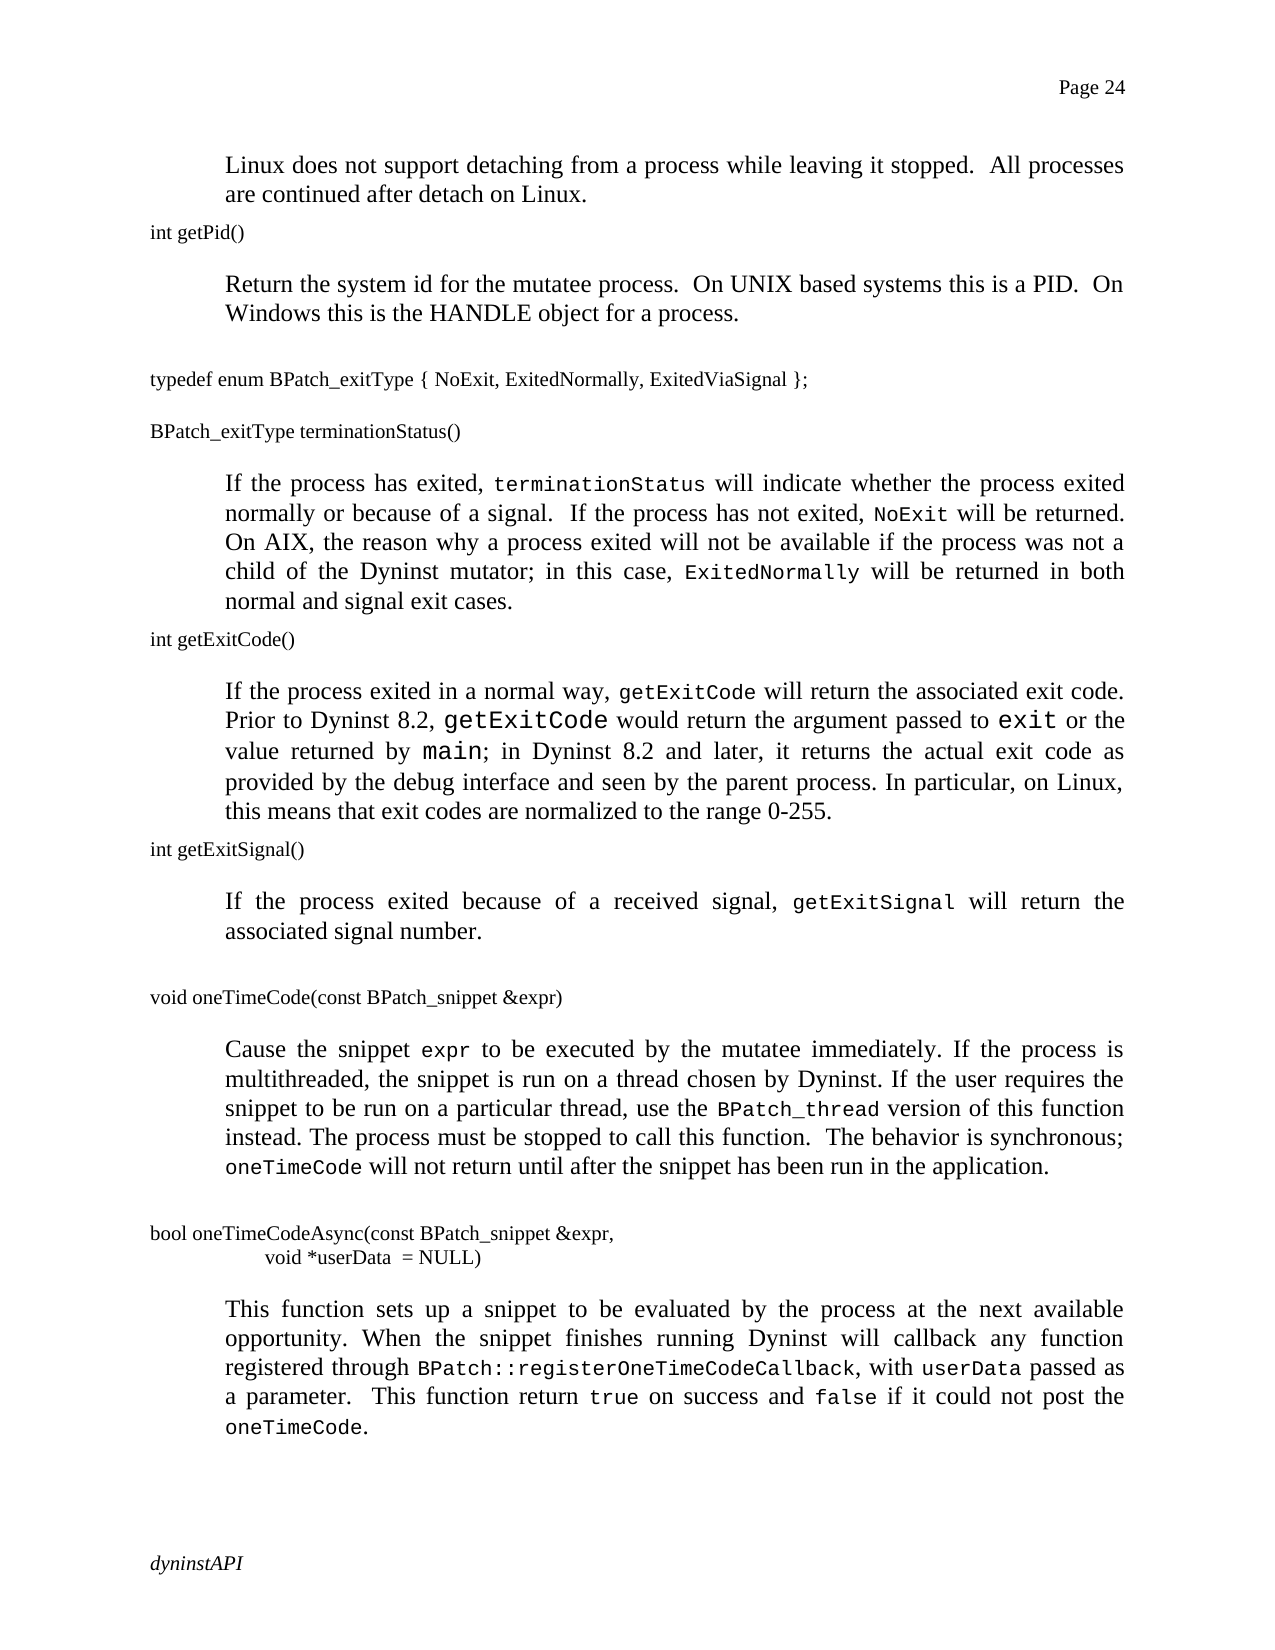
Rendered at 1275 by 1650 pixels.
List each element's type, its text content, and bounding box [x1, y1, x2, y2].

text bool oneTimeCodeAsync(const BPatch_snippet &expr, [150, 1221, 1125, 1245]
list Cause the snippet expr to be executed by the mutatee immediately. If the process is multithreaded, the snippet is run on a thread chosen by Dyninst. If the user requires the snippet to be run on a particular thread, use the BPatch_thread version of this function instead. The process must be stopped to call this function. The behavior is synchronous; oneTimeCode will not return until after the snippet has been run in the application. [225, 1034, 1125, 1181]
list This function sets up a snippet to be evaluated by the process at the next available opportunity. When the snippet finishes running Dyninst will callback any function registered through BPatch::registerOneTimeCodeCallback, with userData passed as a parameter. This function return true on success and false if it could not post the oneTimeCode. [225, 1294, 1125, 1440]
text void *userData = NULL) [150, 1245, 1125, 1269]
list If the process has exited, terminationStatus will indicate whether the process exited normally or because of a signal. If the process has not exited, NoExit will be returned. On AIX, the reason why a process exited will not be available if the process was not a child of the Dyninst mutator; in this case, ExitedNormally will be returned in both normal and signal exit cases. [225, 468, 1125, 614]
text typedef enum BPatch_exitType { NoExit, ExitedNormally, ExitedViaSignal }; [150, 367, 1125, 391]
list Linux does not support detaching from a process while leaving it stopped. All processes are continued after detach on Linux. [225, 150, 1125, 207]
list If the process exited because of a received signal, getExitSignal will return the associated signal number. [225, 886, 1125, 945]
text BPatch_exitType terminationStatus() [150, 419, 1125, 443]
text int getPid() [150, 220, 1125, 244]
text void oneTimeCode(const BPatch_snippet &expr) [150, 985, 1125, 1009]
text int getExitSignal() [150, 837, 1125, 861]
list Return the system id for the mutatee process. On UNIX based systems this is a PID. On Windows this is the HANDLE object for a process. [225, 269, 1125, 327]
list If the process exited in a normal way, getExitCode will return the associated exit code. Prior to Dyninst 8.2, getExitCode would return the argument passed to exit or the value returned by main; in Dyninst 8.2 and later, it returns the actual exit code as provided by the debug interface and seen by the parent process. In particular, on Linux, this means that exit codes are normalized to the range 0-255. [225, 676, 1125, 825]
text int getExitCode() [150, 627, 1125, 651]
